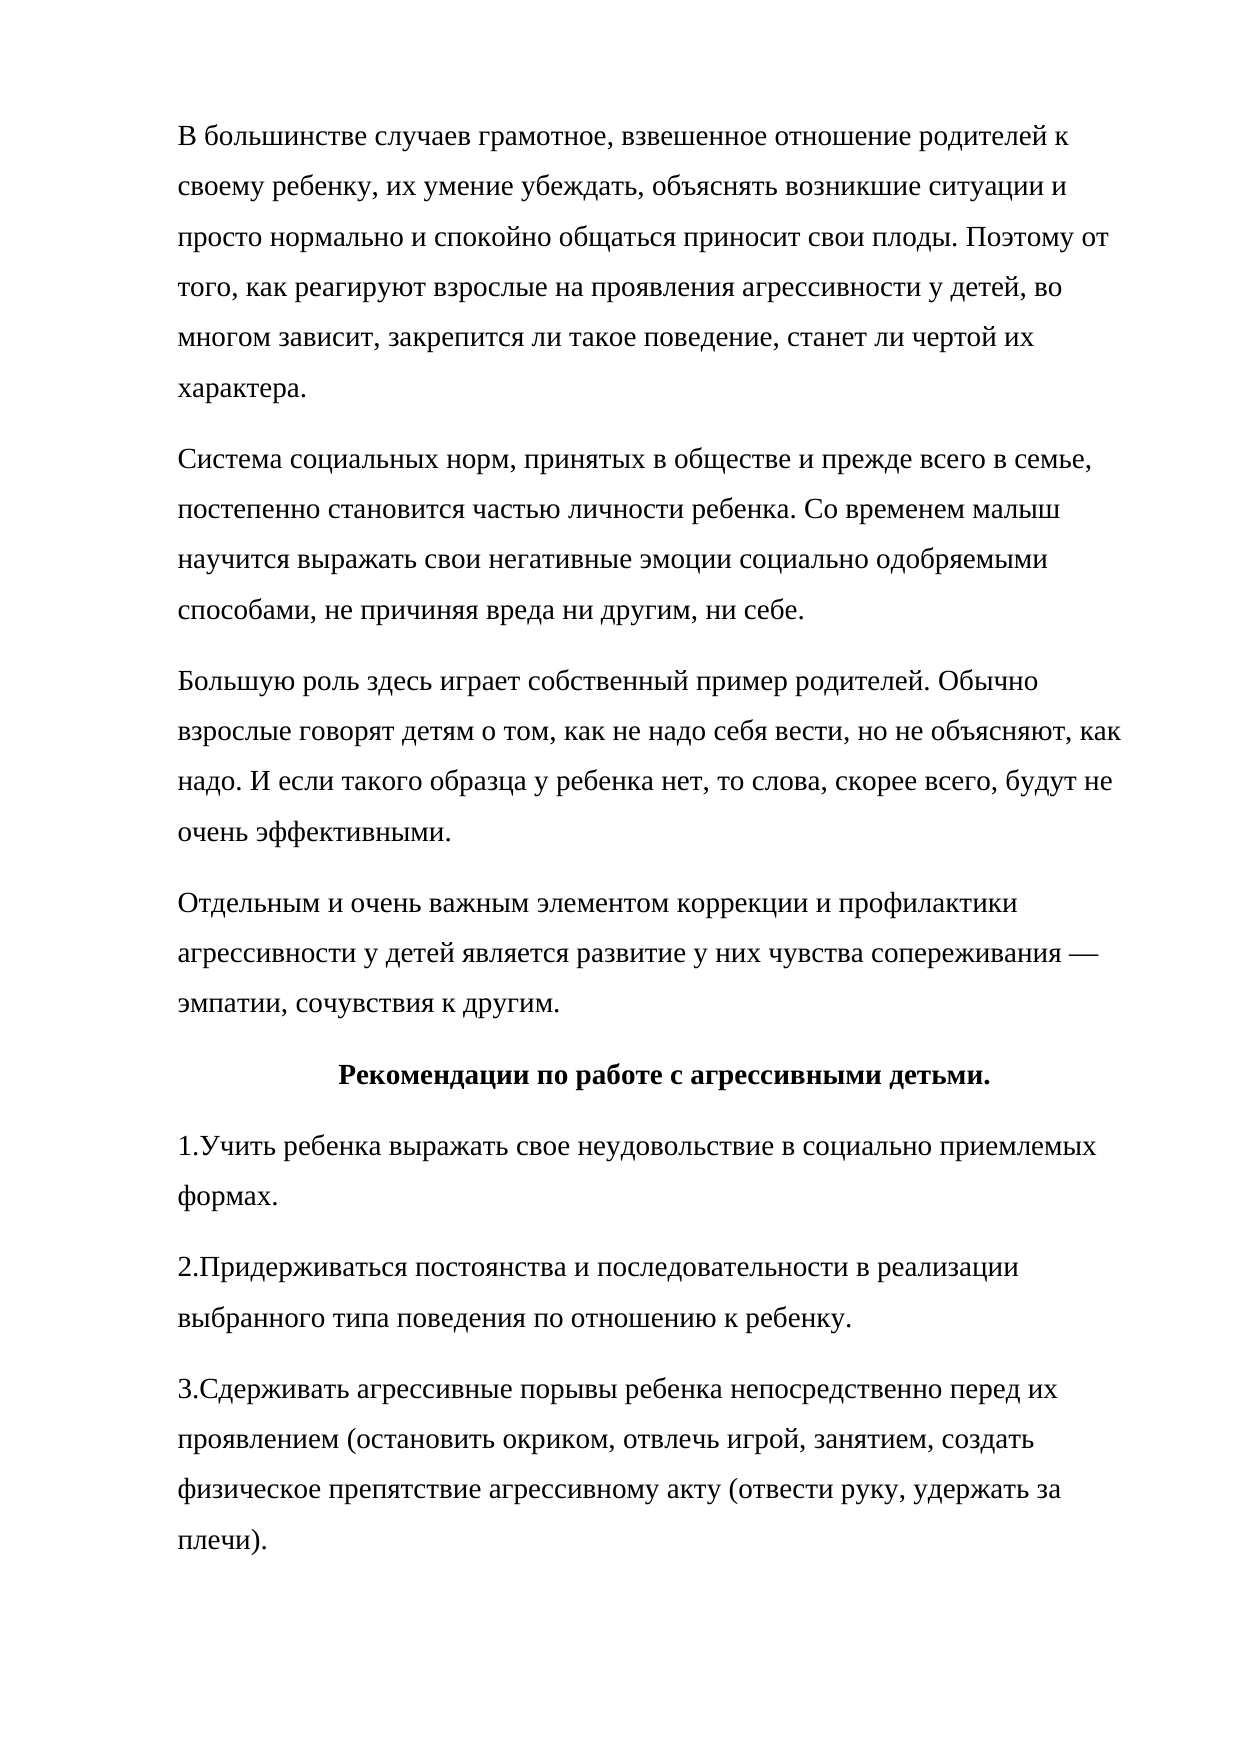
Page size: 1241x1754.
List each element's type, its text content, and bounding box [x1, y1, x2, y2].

text В большинстве случаев грамотное, взвешенное отношение родителей к своему ребенку, их умение убеждать, объяснять возникшие ситуации и просто нормально и спокойно общаться приносит свои плоды. Поэтому от того, как реагируют взрослые на проявления агрессивности у детей, во многом зависит, закрепится ли такое поведение, станет ли чертой их характера. [177, 118, 1152, 403]
text Отдельным и очень важным элементом коррекции и профилактики агрессивности у детей является развитие у них чувства сопереживания — эмпатии, сочувствия к другим. [177, 885, 1152, 1019]
text 3.Сдерживать агрессивные порывы ребенка непосредственно перед их проявлением (остановить окриком, отвлечь игрой, занятием, создать физическое препятствие агрессивному акту (отвести руку, удержать за плечи). [177, 1371, 1152, 1555]
text 1.Учить ребенка выражать свое неудовольствие в социально приемлемых формах. [177, 1128, 1152, 1212]
text 2.Придерживаться постоянства и последовательности в реализации выбранного типа поведения по отношению к ребенку. [177, 1249, 1152, 1333]
text Рекомендации по работе с агрессивными детьми. [177, 1057, 1152, 1090]
text Система социальных норм, принятых в обществе и прежде всего в семье, постепенно становится частью личности ребенка. Со временем малыш научится выражать свои негативные эмоции социально одобряемыми способами, не причиняя вреда ни другим, ни себе. [177, 441, 1152, 625]
text Большую роль здесь играет собственный пример родителей. Обычно взрослые говорят детям о том, как не надо себя вести, но не объясняют, как надо. И если такого образца у ребенка нет, то слова, скорее всего, будут не очень эффективными. [177, 663, 1152, 847]
